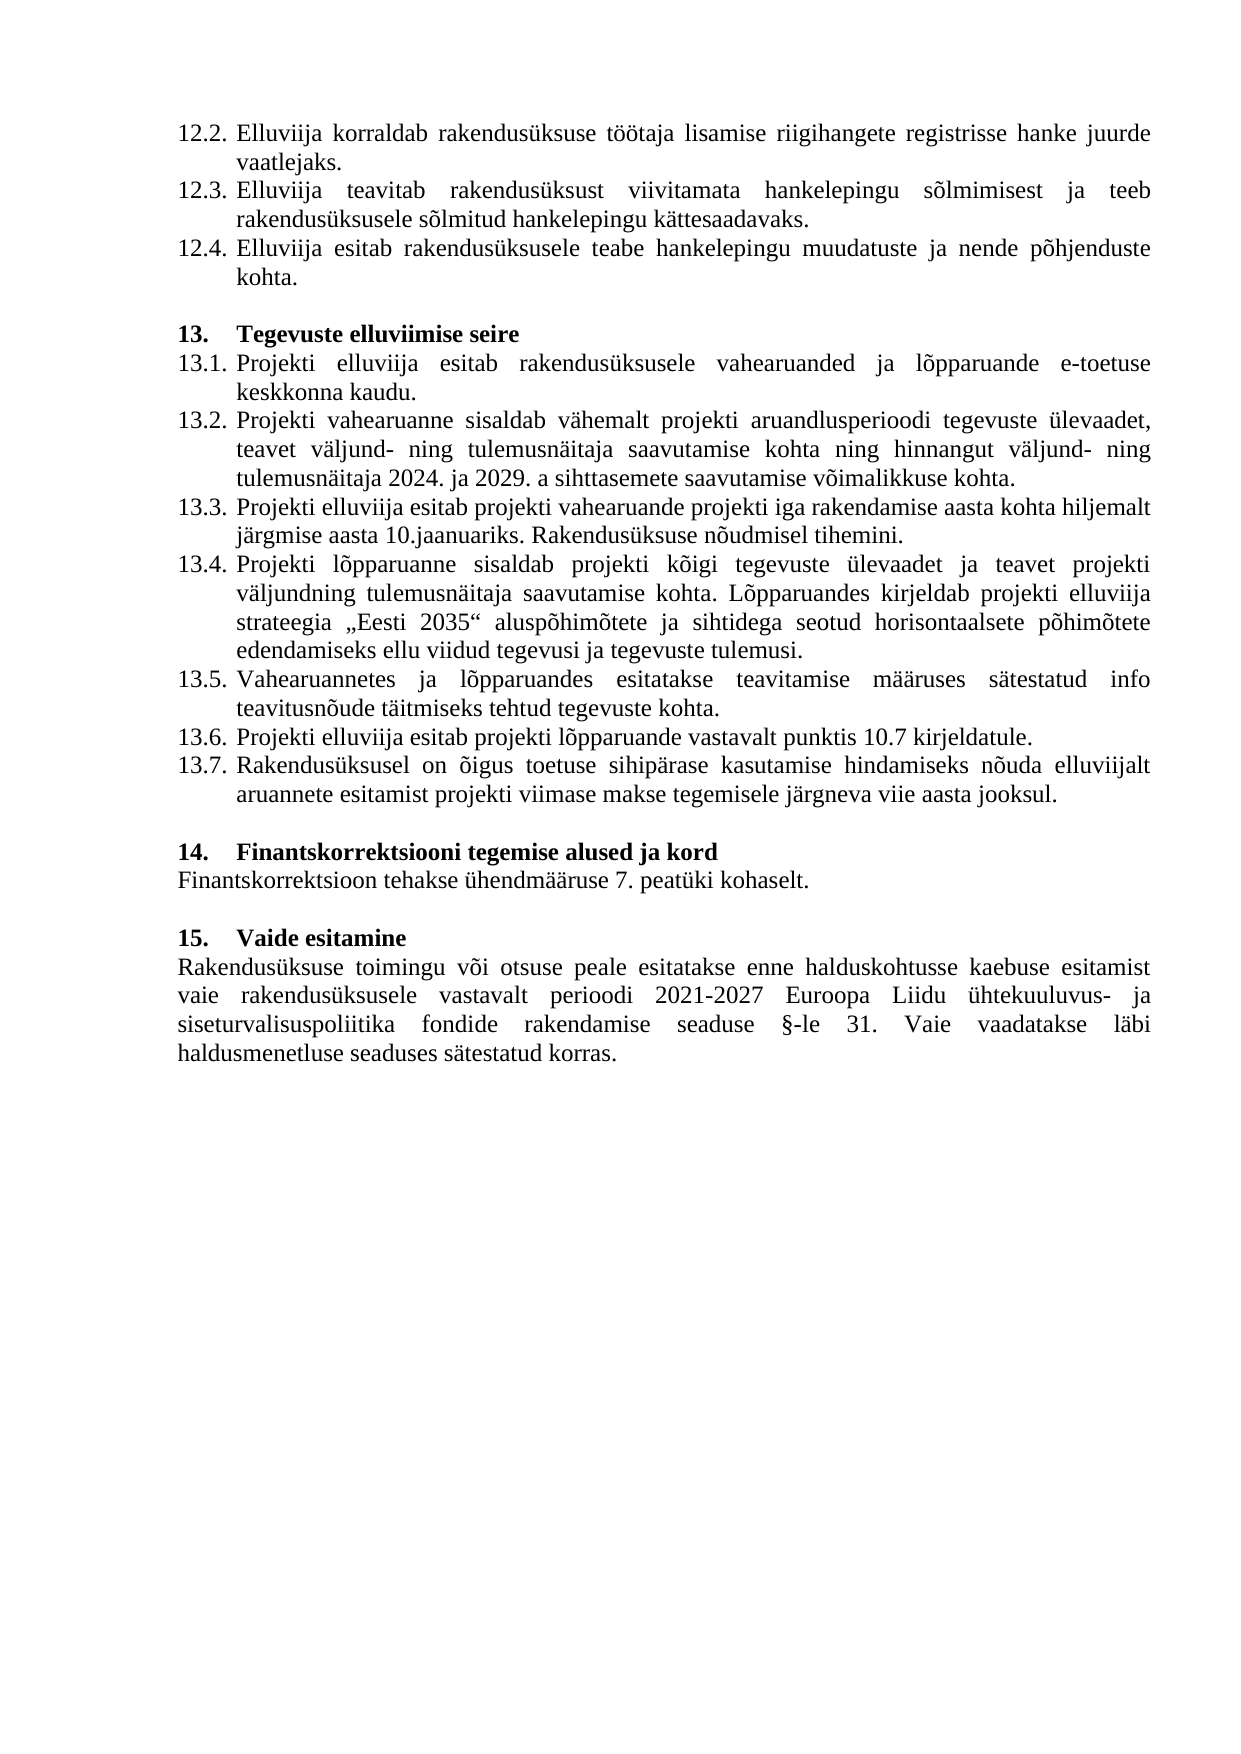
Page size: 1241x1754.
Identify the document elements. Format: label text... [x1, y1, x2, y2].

text 14. Finantskorrektsiooni tegemise alused ja kord [177, 837, 1152, 866]
text 12.3. Elluviija teavitab rakendusüksust viivitamata hankelepingu sõlmimisest ja teeb rakendusüksusele sõlmitud hankelepingu kättesaadavaks. [177, 176, 1152, 233]
text 13.5. Vahearuannetes ja lõpparuandes esitatakse teavitamise määruses sätestatud info teavitusnõude täitmiseks tehtud tegevuste kohta. [177, 664, 1152, 722]
text Finantskorrektsioon tehakse ühendmääruse 7. peatüki kohaselt. [177, 866, 1152, 894]
text 15. Vaide esitamine [177, 923, 1152, 952]
text 12.2. Elluviija korraldab rakendusüksuse töötaja lisamise riigihangete registrisse hanke juurde vaatlejaks. [177, 118, 1152, 176]
text 13.7. Rakendusüksusel on õigus toetuse sihipärase kasutamise hindamiseks nõuda elluviijalt aruannete esitamist projekti viimase makse tegemisele järgneva viie aasta jooksul. [177, 751, 1152, 808]
text 13.4. Projekti lõpparuanne sisaldab projekti kõigi tegevuste ülevaadet ja teavet projekti väljundning tulemusnäitaja saavutamise kohta. Lõpparuandes kirjeldab projekti elluviija strateegia „Eesti 2035“ aluspõhimõtete ja sihtidega seotud horisontaalsete põhimõtete edendamiseks ellu viidud tegevusi ja tegevuste tulemusi. [177, 549, 1152, 664]
text 13.1. Projekti elluviija esitab rakendusüksusele vahearuanded ja lõpparuande e-toetuse keskkonna kaudu. [177, 348, 1152, 406]
text 13.2. Projekti vahearuanne sisaldab vähemalt projekti aruandlusperioodi tegevuste ülevaadet, teavet väljund- ning tulemusnäitaja saavutamise kohta ning hinnangut väljund- ning tulemusnäitaja 2024. ja 2029. a sihttasemete saavutamise võimalikkuse kohta. [177, 406, 1152, 492]
text Rakendusüksuse toimingu või otsuse peale esitatakse enne halduskohtusse kaebuse esitamist vaie rakendusüksusele vastavalt perioodi 2021-2027 Euroopa Liidu ühtekuuluvus- ja siseturvalisuspoliitika fondide rakendamise seaduse §-le 31. Vaie vaadatakse läbi haldusmenetluse seaduses sätestatud korras. [177, 952, 1152, 1067]
text 12.4. Elluviija esitab rakendusüksusele teabe hankelepingu muudatuste ja nende põhjenduste kohta. [177, 233, 1152, 291]
text 13.6. Projekti elluviija esitab projekti lõpparuande vastavalt punktis 10.7 kirjeldatule. [177, 722, 1152, 751]
text 13. Tegevuste elluviimise seire [177, 319, 1152, 348]
text 13.3. Projekti elluviija esitab projekti vahearuande projekti iga rakendamise aasta kohta hiljemalt järgmise aasta 10.jaanuariks. Rakendusüksuse nõudmisel tihemini. [177, 492, 1152, 549]
